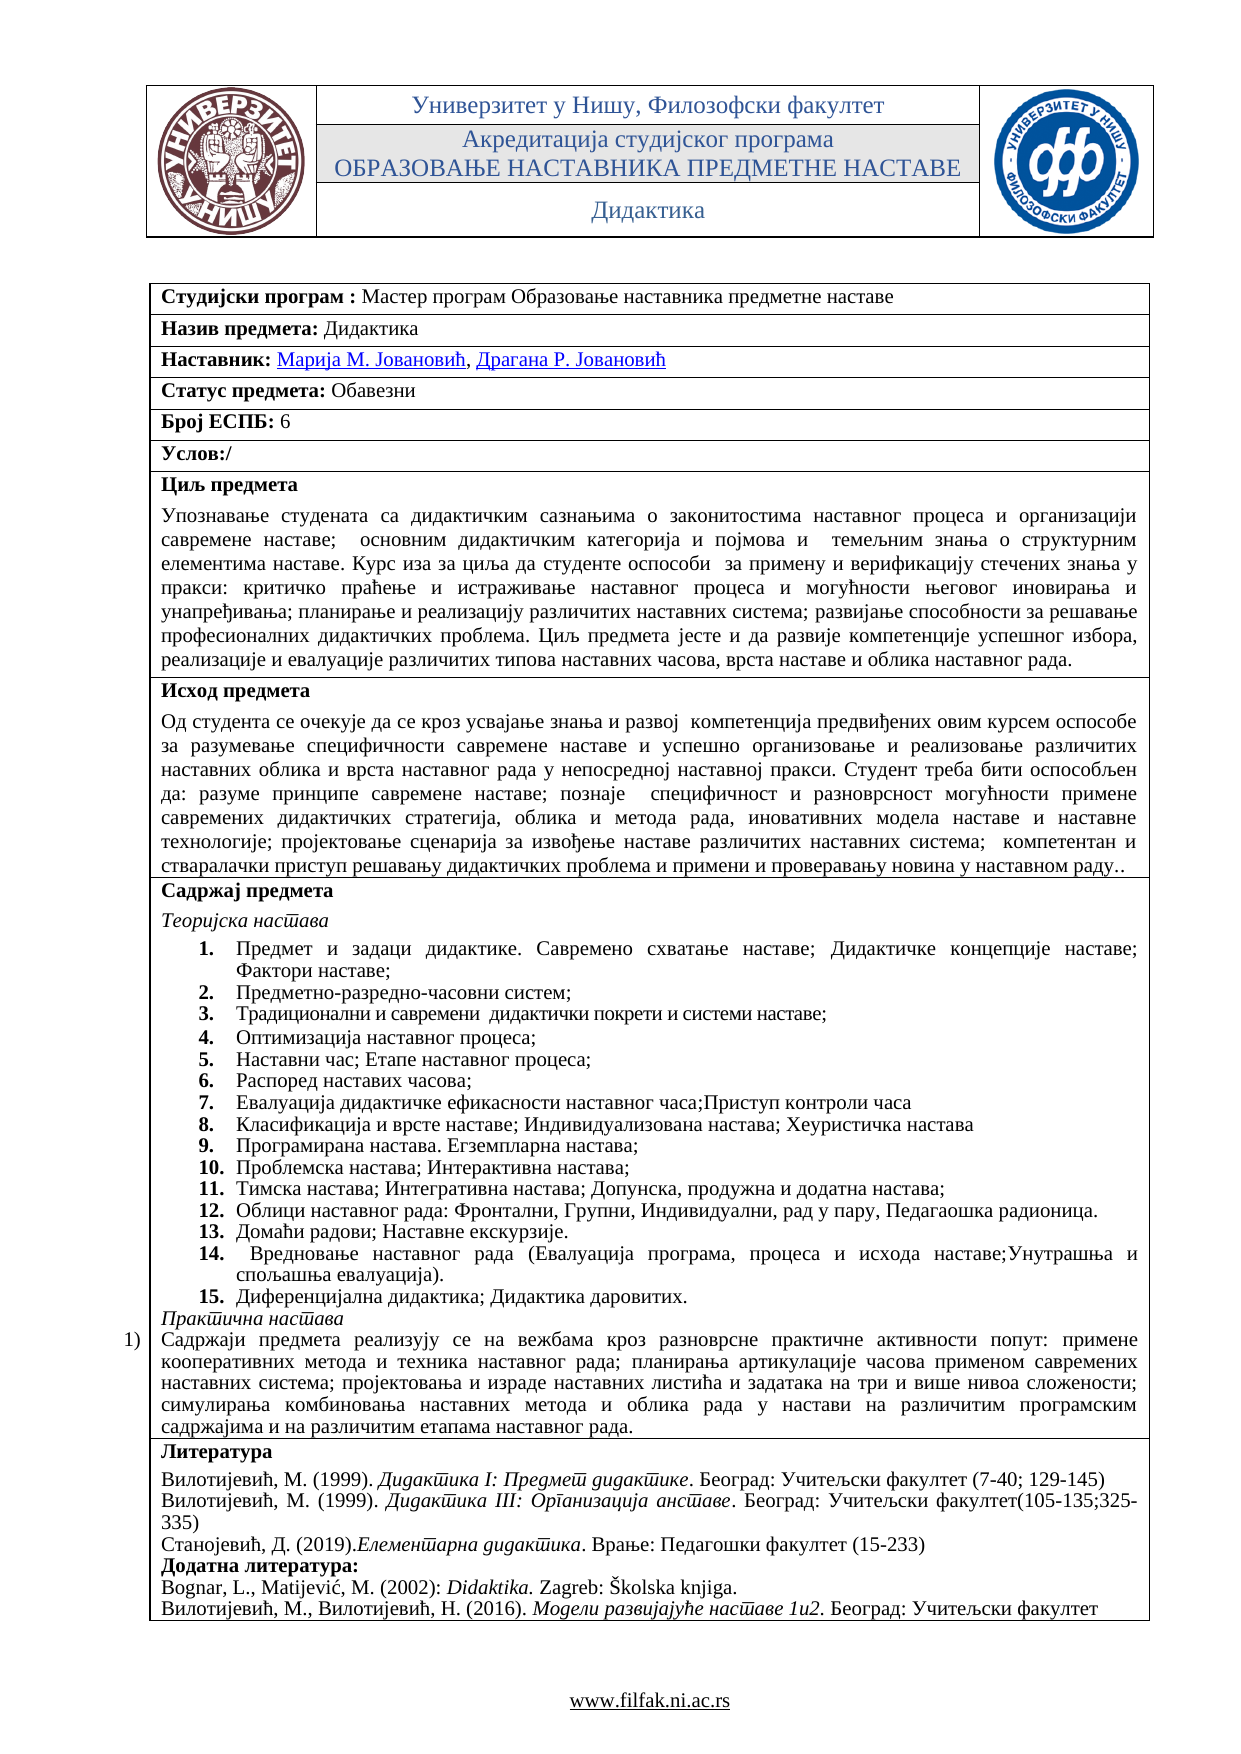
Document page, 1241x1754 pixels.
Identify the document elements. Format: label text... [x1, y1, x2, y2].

table_cell Назив предмета: Дидактика [151, 315, 1149, 346]
picture [157, 87, 305, 235]
table_cell Циљ предмета Упознавање студената са дидактичким сазнањима о законитостима наставног процеса и организацији савремене наставе; основним дидактичким категорија и појмова и темељним знања о структурним елементима наставе. Курс иза за циља да студенте оспособи за примену и верификацију стечених знања у пракси: критичко праћење и истраживање наставног процеса и могућности његовог иновирања и унапређивања; планирање и реализацију различитих наставних система; развијање способности за решавање професионалних дидактичких проблема. Циљ предмета јесте и да развије компетенције успешног избора, реализације и евалуације различитих типова наставних часова, врста наставе и облика наставног рада. [151, 472, 1149, 677]
table_cell Садржај предмета Теоријска настава Предмет и задаци дидактике. Савремено схватање наставе; Дидактичке концепције наставе; Фактори наставе; Предметно-разредно-часовни систем; Традиционални и савремени дидактички покрети и системи наставе; Оптимизација наставног процеса; Наставни час; Етапе наставног процеса; Распоред наставих часова; Евалуација дидактичке ефикасности наставног часа;Приступ контроли часа Класификација и врсте наставе; Индивидуализована настава; Хеуристичка настава Програмирана настава. Егземпларна настава; Проблемска настава; Интерактивна настава; Тимска настава; Интегративна настава; Допунска, продужна и додатна настава; Облици наставног рада: Фронтални, Групни, Индивидуални, рад у пару, Педагаошка радионица. Домаћи радови; Наставне екскурзије. Вредновање наставног рада (Евалуација програма, процеса и исхода наставе;Унутрашња и спољашња евалуација). Диференцијална дидактика; Дидактика даровитих. Практична настава Садржаји предмета реализују се на вежбама кроз разноврсне практичне активности попут: примене кооперативних метода и техника наставног рада; планирања артикулације часова применом савремених наставних система; пројектовања и израде наставних листића и задатака на три и више нивоа сложености; симулирања комбиновања наставних метода и облика рада у настави на различитим програмским садржајима и на различитим етапама наставног рада. [151, 878, 1149, 1438]
table_header Студијски програм : Мастер програм Образовање наставника предметне наставе [151, 284, 1149, 314]
picture [991, 86, 1142, 237]
table_cell Статус предмета: Обавезни [151, 378, 1149, 408]
table_cell Исход предмета Од студента се очекује да се кроз усвајање знања и развој компетенција предвиђених овим курсем оспособе за разумевање специфичности савремене наставе и успешно организовање и реализовање различитих наставних облика и врста наставног рада у непосредној наставној пракси. Студент треба бити оспособљен да: разуме принципе савремене наставе; познаје специфичност и разноврсност могућности примене савремених дидактичких стратегија, облика и метода рада, иновативних модела наставе и наставне технологије; пројектовање сценарија за извођење наставе различитих наставних система; компетентан и стваралачки приступ решавању дидактичких проблема и примени и проверавању новина у наставном раду.. [151, 678, 1149, 877]
table_cell Наставник: Марија М. Јовановић, Драгана Р. Јовановић [151, 347, 1149, 377]
table_cell Број ЕСПБ: 6 [151, 410, 1149, 440]
table_cell Услов:/ [151, 441, 1149, 471]
